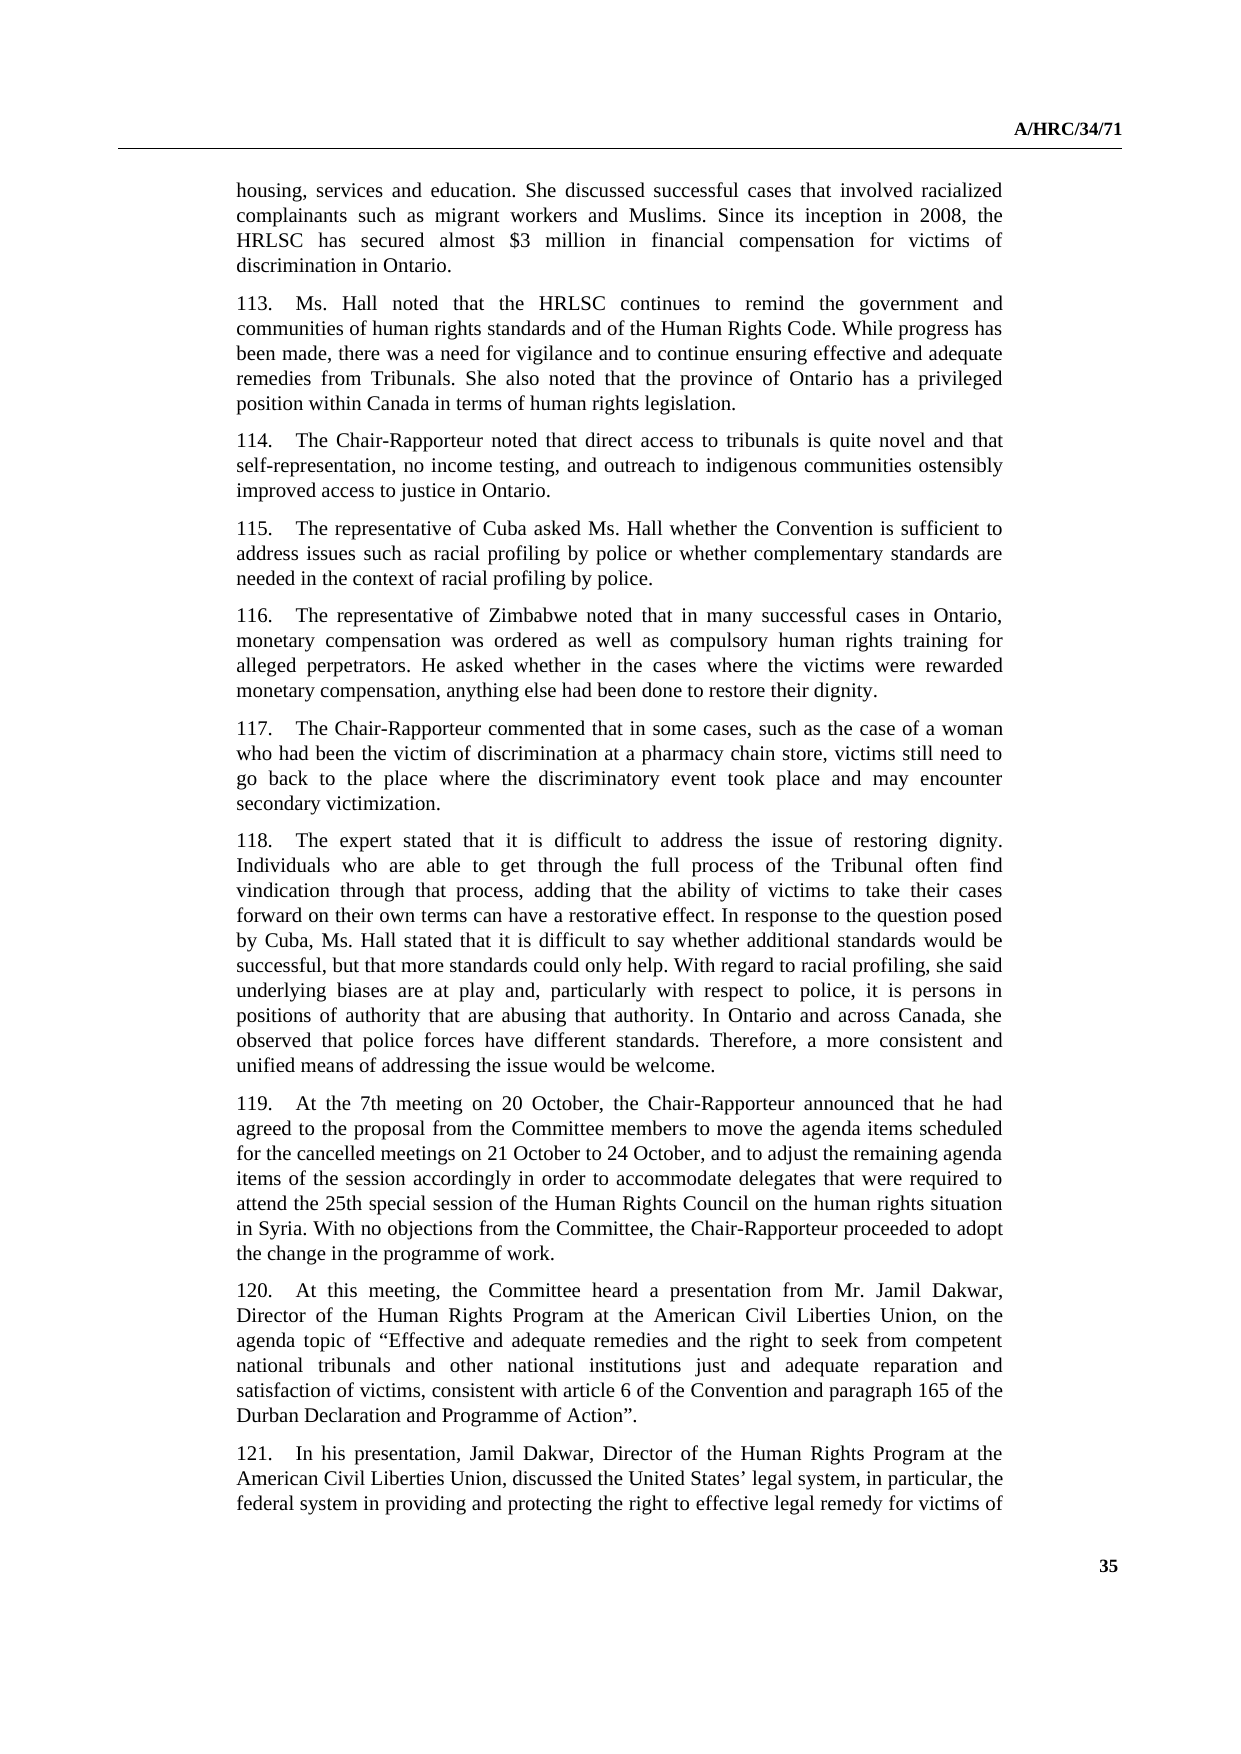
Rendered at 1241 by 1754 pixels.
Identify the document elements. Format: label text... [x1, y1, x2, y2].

text 118. The expert stated that it is difficult to address the issue of restoring dignity. Individuals who are able to get through the full process of the Tribunal often find vindication through that process, adding that the ability of victims to take their cases forward on their own terms can have a restorative effect. In response to the question posed by Cuba, Ms. Hall stated that it is difficult to say whether additional standards would be successful, but that more standards could only help. With regard to racial profiling, she said underlying biases are at play and, particularly with respect to police, it is persons in positions of authority that are abusing that authority. In Ontario and across Canada, she observed that police forces have different standards. Therefore, a more consistent and unified means of addressing the issue would be welcome. [236, 827, 1004, 1077]
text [236, 1440, 1004, 1515]
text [236, 177, 1004, 277]
text 115. The representative of Cuba asked Ms. Hall whether the Convention is sufficient to address issues such as racial profiling by police or whether complementary standards are needed in the context of racial profiling by police. [236, 515, 1004, 590]
text 113. Ms. Hall noted that the HRLSC continues to remind the government and communities of human rights standards and of the Human Rights Code. While progress has been made, there was a need for vigilance and to continue ensuring effective and adequate remedies from Tribunals. She also noted that the province of Ontario has a privileged position within Canada in terms of human rights legislation. [236, 290, 1004, 415]
text 116. The representative of Zimbabwe noted that in many successful cases in Ontario, monetary compensation was ordered as well as compulsory human rights training for alleged perpetrators. He asked whether in the cases where the victims were rewarded monetary compensation, anything else had been done to restore their dignity. [236, 602, 1004, 702]
text 117. The Chair-Rapporteur commented that in some cases, such as the case of a woman who had been the victim of discrimination at a pharmacy chain store, victims still need to go back to the place where the discriminatory event took place and may encounter secondary victimization. [236, 715, 1004, 815]
text 114. The Chair-Rapporteur noted that direct access to tribunals is quite novel and that self-representation, no income testing, and outreach to indigenous communities ostensibly improved access to justice in Ontario. [236, 427, 1004, 502]
text 119. At the 7th meeting on 20 October, the Chair-Rapporteur announced that he had agreed to the proposal from the Committee members to move the agenda items scheduled for the cancelled meetings on 21 October to 24 October, and to adjust the remaining agenda items of the session accordingly in order to accommodate delegates that were required to attend the 25th special session of the Human Rights Council on the human rights situation in Syria. With no objections from the Committee, the Chair-Rapporteur proceeded to adopt the change in the programme of work. [236, 1090, 1004, 1265]
text 120. At this meeting, the Committee heard a presentation from Mr. Jamil Dakwar, Director of the Human Rights Program at the American Civil Liberties Union, on the agenda topic of “Effective and adequate remedies and the right to seek from competent national tribunals and other national institutions just and adequate reparation and satisfaction of victims, consistent with article 6 of the Convention and paragraph 165 of the Durban Declaration and Programme of Action”. [236, 1277, 1004, 1427]
